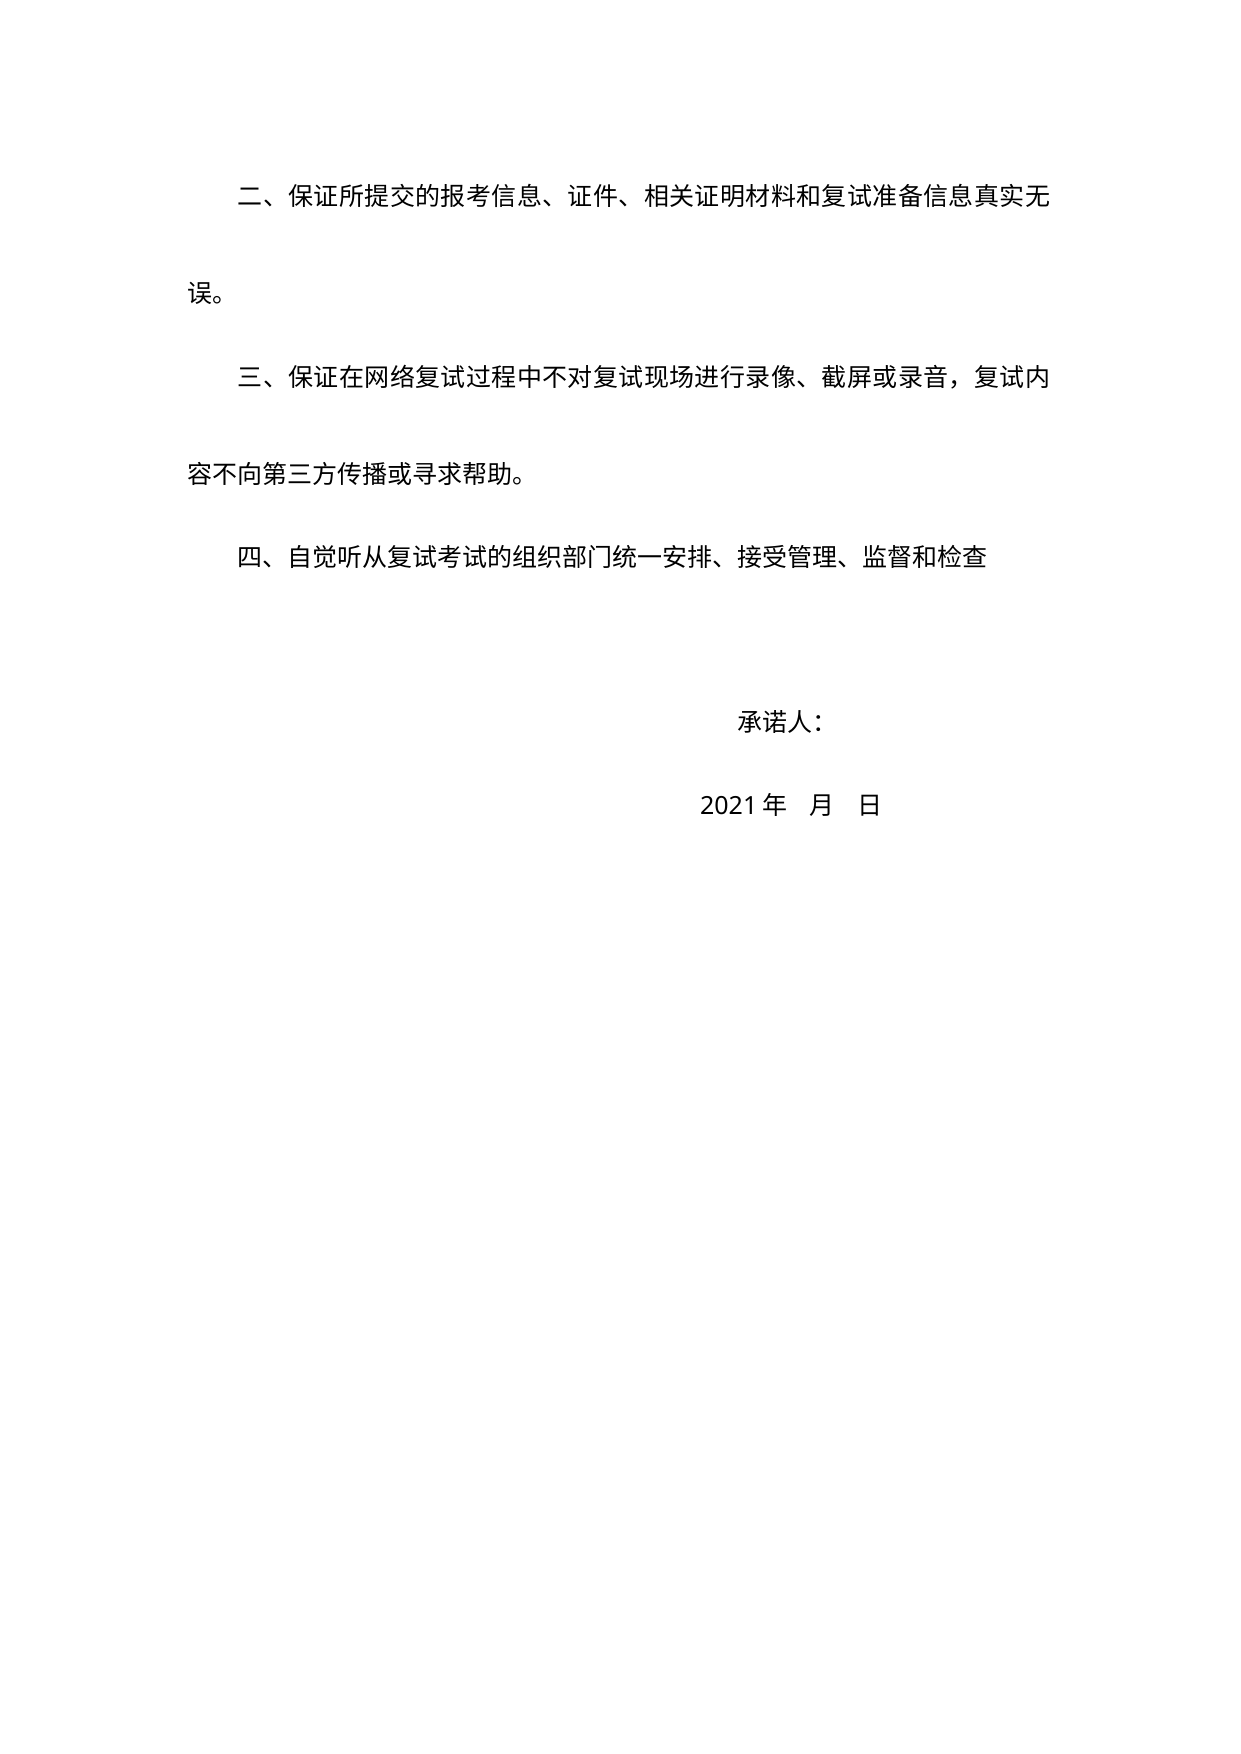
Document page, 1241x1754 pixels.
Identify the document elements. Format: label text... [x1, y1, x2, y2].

text 承诺人： [187, 688, 1053, 753]
text 四、自觉听从复试考试的组织部门统一安排、接受管理、监督和检查 [187, 523, 1053, 588]
text 2021年 月 日 [187, 771, 1053, 836]
text 二、保证所提交的报考信息、证件、相关证明材料和复试准备信息真实无误。 [187, 162, 1053, 324]
text 三、保证在网络复试过程中不对复试现场进行录像、截屏或录音，复试内容不向第三方传播或寻求帮助。 [187, 343, 1053, 505]
